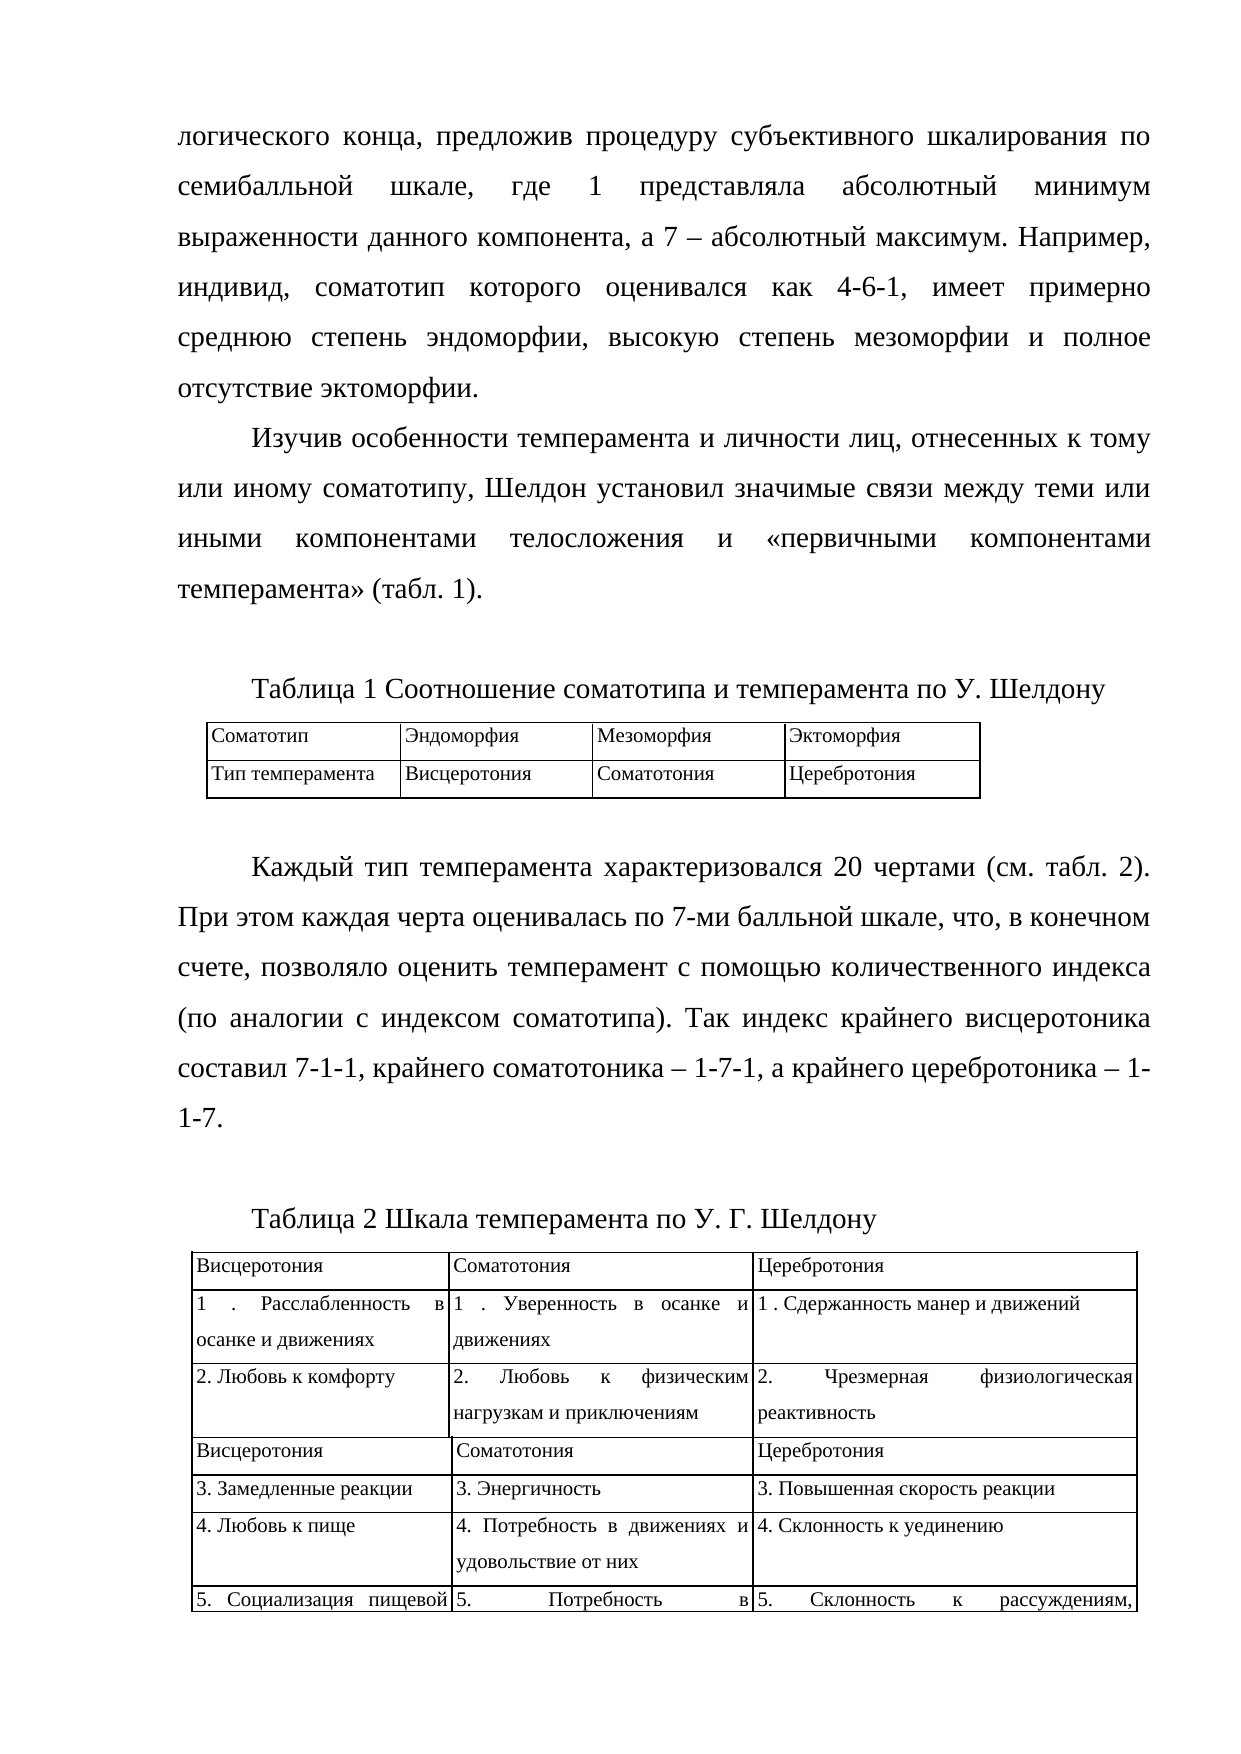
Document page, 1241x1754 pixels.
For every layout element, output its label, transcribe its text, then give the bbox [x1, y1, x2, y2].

table_header Эктоморфия [786, 723, 979, 759]
table_cell 1 . Расслабленность в осанке и движениях [193, 1291, 448, 1363]
table_header Эндоморфия [401, 723, 592, 759]
table_cell 4. Склонность к уединению [754, 1513, 1136, 1585]
text Таблица 1 Соотношение соматотипа и темперамента по У. Шелдону [177, 672, 1152, 705]
table_cell Соматотония [593, 761, 784, 797]
table_cell 1 . Уверенность в осанке и движениях [450, 1291, 752, 1363]
table_cell 2. Любовь к комфорту [193, 1364, 448, 1436]
table_cell Церебротония [754, 1438, 1136, 1474]
table_header Мезоморфия [593, 723, 785, 759]
table_header Висцеротония [193, 1253, 448, 1289]
table_cell 3. Энергичность [453, 1476, 752, 1512]
table_cell 4. Любовь к пище [193, 1513, 451, 1585]
table_cell Церебротония [786, 761, 979, 797]
table_cell 2. Чрезмерная физиологическая реактивность [754, 1364, 1136, 1436]
table_cell Тип темперамента [208, 761, 400, 797]
table_header Соматотип [208, 723, 400, 759]
text Каждый тип темперамента характеризовался 20 чертами (см. табл. 2). При этом каждая черта оценивалась по 7-ми балльной шкале, что, в конечном счете, позволяло оценить темперамент с помощью количественного индекса (по аналогии с индексом соматотипа). Так индекс крайнего висцеротоника составил 7-1-1, крайнего соматотоника – 1-7-1, а крайнего церебротоника – 1-1-7. [177, 849, 1152, 1134]
text Изучив особенности темперамента и личности лиц, отнесенных к тому или иному соматотипу, Шелдон установил значимые связи между теми или иными компонентами телосложения и «первичными компонентами темперамента» (табл. 1). [177, 420, 1152, 604]
table_cell 4. Потребность в движениях и удовольствие от них [453, 1513, 752, 1585]
table_cell Висцеротония [401, 761, 592, 797]
table_header Соматотония [450, 1253, 752, 1289]
table_cell 3. Замедленные реакции [193, 1476, 451, 1512]
table_cell 2. Любовь к физическим нагрузкам и приключениям [450, 1364, 752, 1436]
table_cell 1 . Сдержанность манер и движений [754, 1291, 1136, 1363]
text Таблица 2 Шкала темперамента по У. Г. Шелдону [177, 1201, 1152, 1235]
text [177, 118, 1152, 403]
table_header Церебротония [754, 1253, 1136, 1289]
table_cell Висцеротония [193, 1438, 451, 1474]
table_cell Соматотония [453, 1438, 752, 1474]
table_cell 3. Повышенная скорость реакции [754, 1476, 1136, 1512]
